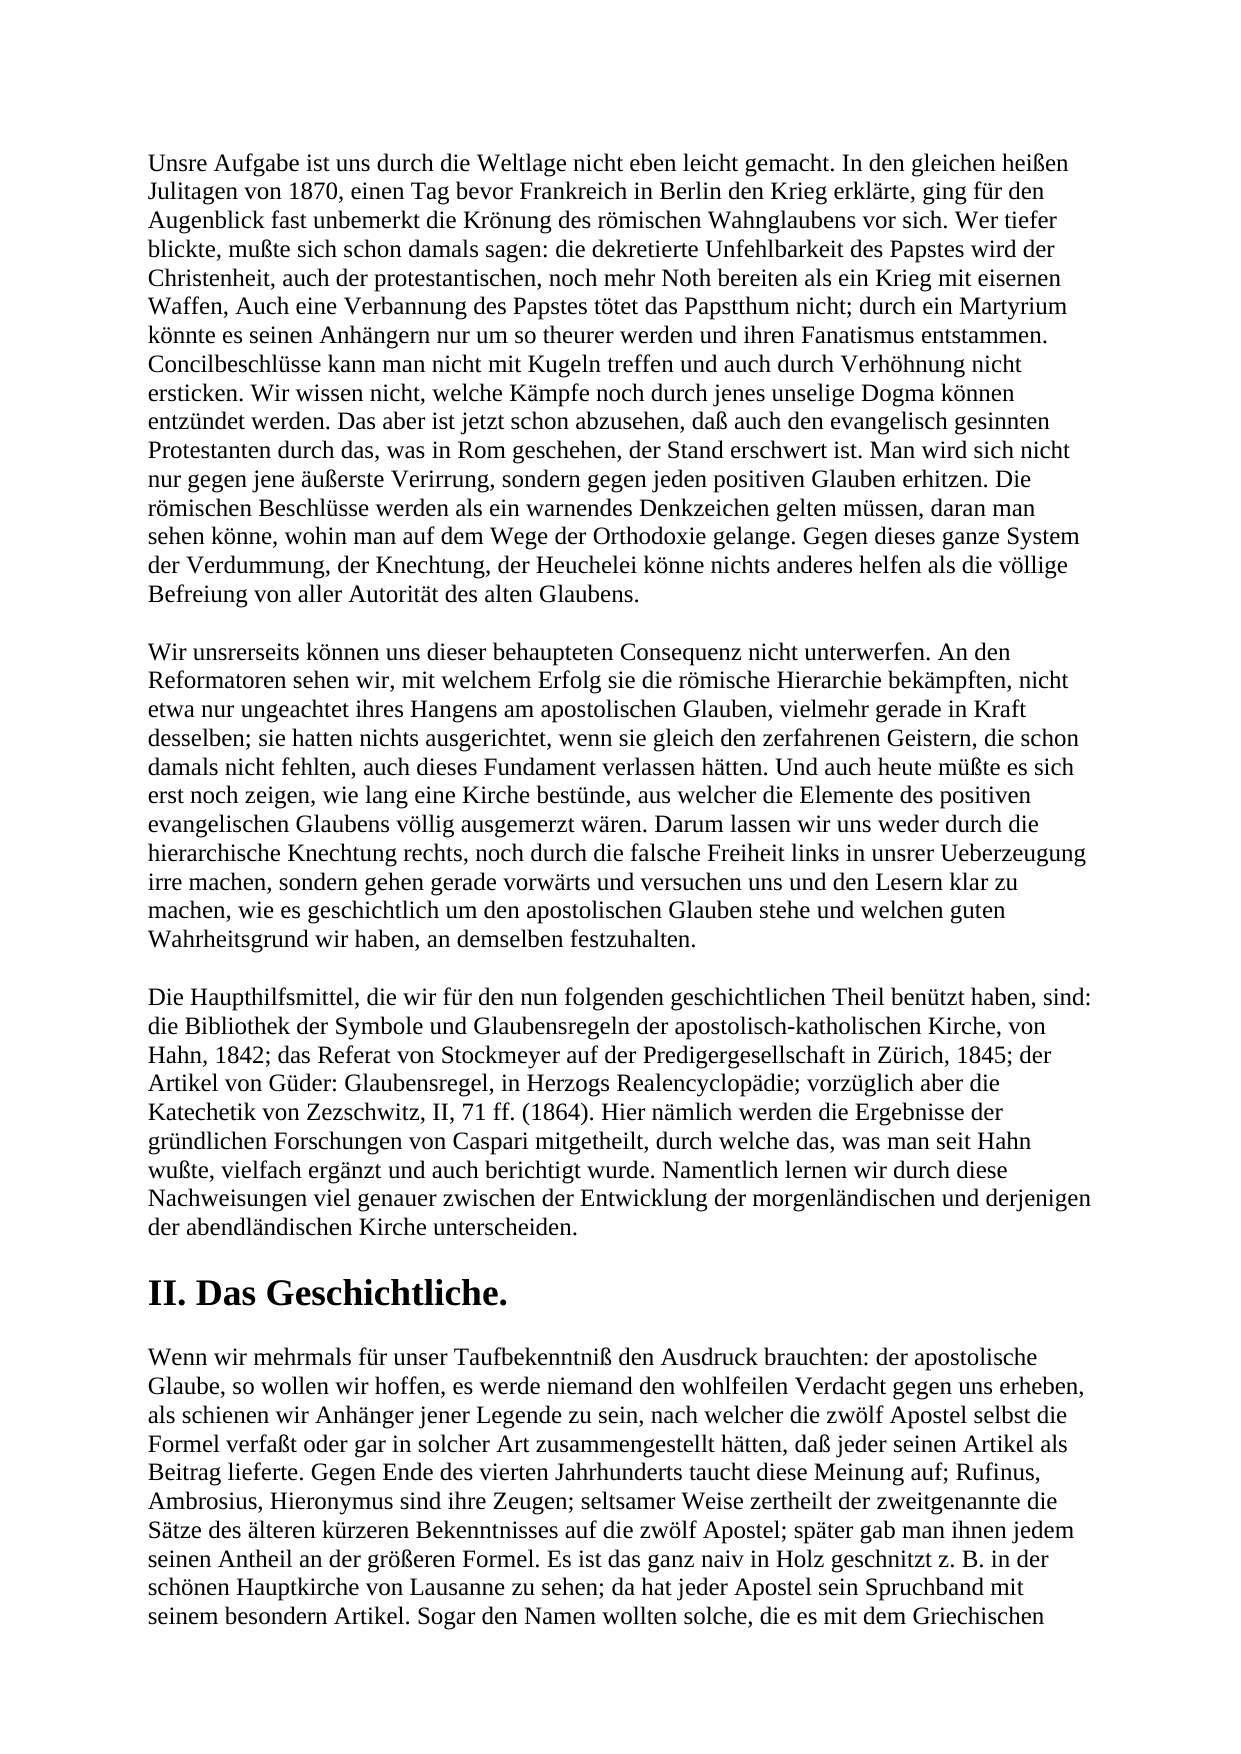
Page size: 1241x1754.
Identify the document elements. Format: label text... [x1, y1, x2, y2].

subtitle II. Das Geschichtliche. [148, 1270, 1093, 1313]
text Wir unsrerseits können uns dieser behaupteten Consequenz nicht unterwerfen. An den Reformatoren sehen wir, mit welchem Erfolg sie die römische Hierarchie bekämpften, nicht etwa nur ungeachtet ihres Hangens am apostolischen Glauben, vielmehr gerade in Kraft desselben; sie hatten nichts ausgerichtet, wenn sie gleich den zerfahrenen Geistern, die schon damals nicht fehlten, auch dieses Fundament verlassen hätten. Und auch heute müßte es sich erst noch zeigen, wie lang eine Kirche bestünde, aus welcher die Elemente des positiven evangelischen Glaubens völlig ausgemerzt wären. Darum lassen wir uns weder durch die hierarchische Knechtung rechts, noch durch die falsche Freiheit links in unsrer Ueberzeugung irre machen, sondern gehen gerade vorwärts und versuchen uns und den Lesern klar zu machen, wie es geschichtlich um den apostolischen Glauben stehe und welchen guten Wahrheitsgrund wir haben, an demselben festzuhalten. [148, 637, 1093, 953]
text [148, 1342, 1093, 1630]
text Die Haupthilfsmittel, die wir für den nun folgenden geschichtlichen Theil benützt haben, sind: die Bibliothek der Symbole und Glaubensregeln der apostolisch-katholischen Kirche, von Hahn, 1842; das Referat von Stockmeyer auf der Predigergesellschaft in Zürich, 1845; der Artikel von Güder: Glaubensregel, in Herzogs Realencyclopädie; vorzüglich aber die Katechetik von Zezschwitz, II, 71 ff. (1864). Hier nämlich werden die Ergebnisse der gründlichen Forschungen von Caspari mitgetheilt, durch welche das, was man seit Hahn wußte, vielfach ergänzt und auch berichtigt wurde. Namentlich lernen wir durch diese Nachweisungen viel genauer zwischen der Entwicklung der morgenländischen und derjenigen der abendländischen Kirche unterscheiden. [148, 982, 1093, 1241]
text Unsre Aufgabe ist uns durch die Weltlage nicht eben leicht gemacht. In den gleichen heißen Julitagen von 1870, einen Tag bevor Frankreich in Berlin den Krieg erklärte, ging für den Augenblick fast unbemerkt die Krönung des römischen Wahnglaubens vor sich. Wer tiefer blickte, mußte sich schon damals sagen: die dekretierte Unfehlbarkeit des Papstes wird der Christenheit, auch der protestantischen, noch mehr Noth bereiten als ein Krieg mit eisernen Waffen, Auch eine Verbannung des Papstes tötet das Papstthum nicht; durch ein Martyrium könnte es seinen Anhängern nur um so theurer werden und ihren Fanatismus entstammen. Concilbeschlüsse kann man nicht mit Kugeln treffen und auch durch Verhöhnung nicht ersticken. Wir wissen nicht, welche Kämpfe noch durch jenes unselige Dogma können entzündet werden. Das aber ist jetzt schon abzusehen, daß auch den evangelisch gesinnten Protestanten durch das, was in Rom geschehen, der Stand erschwert ist. Man wird sich nicht nur gegen jene äußerste Verirrung, sondern gegen jeden positiven Glauben erhitzen. Die römischen Beschlüsse werden als ein warnendes Denkzeichen gelten müssen, daran man sehen könne, wohin man auf dem Wege der Orthodoxie gelange. Gegen dieses ganze System der Verdummung, der Knechtung, der Heuchelei könne nichts anderes helfen als die völlige Befreiung von aller Autorität des alten Glaubens. [148, 148, 1093, 608]
